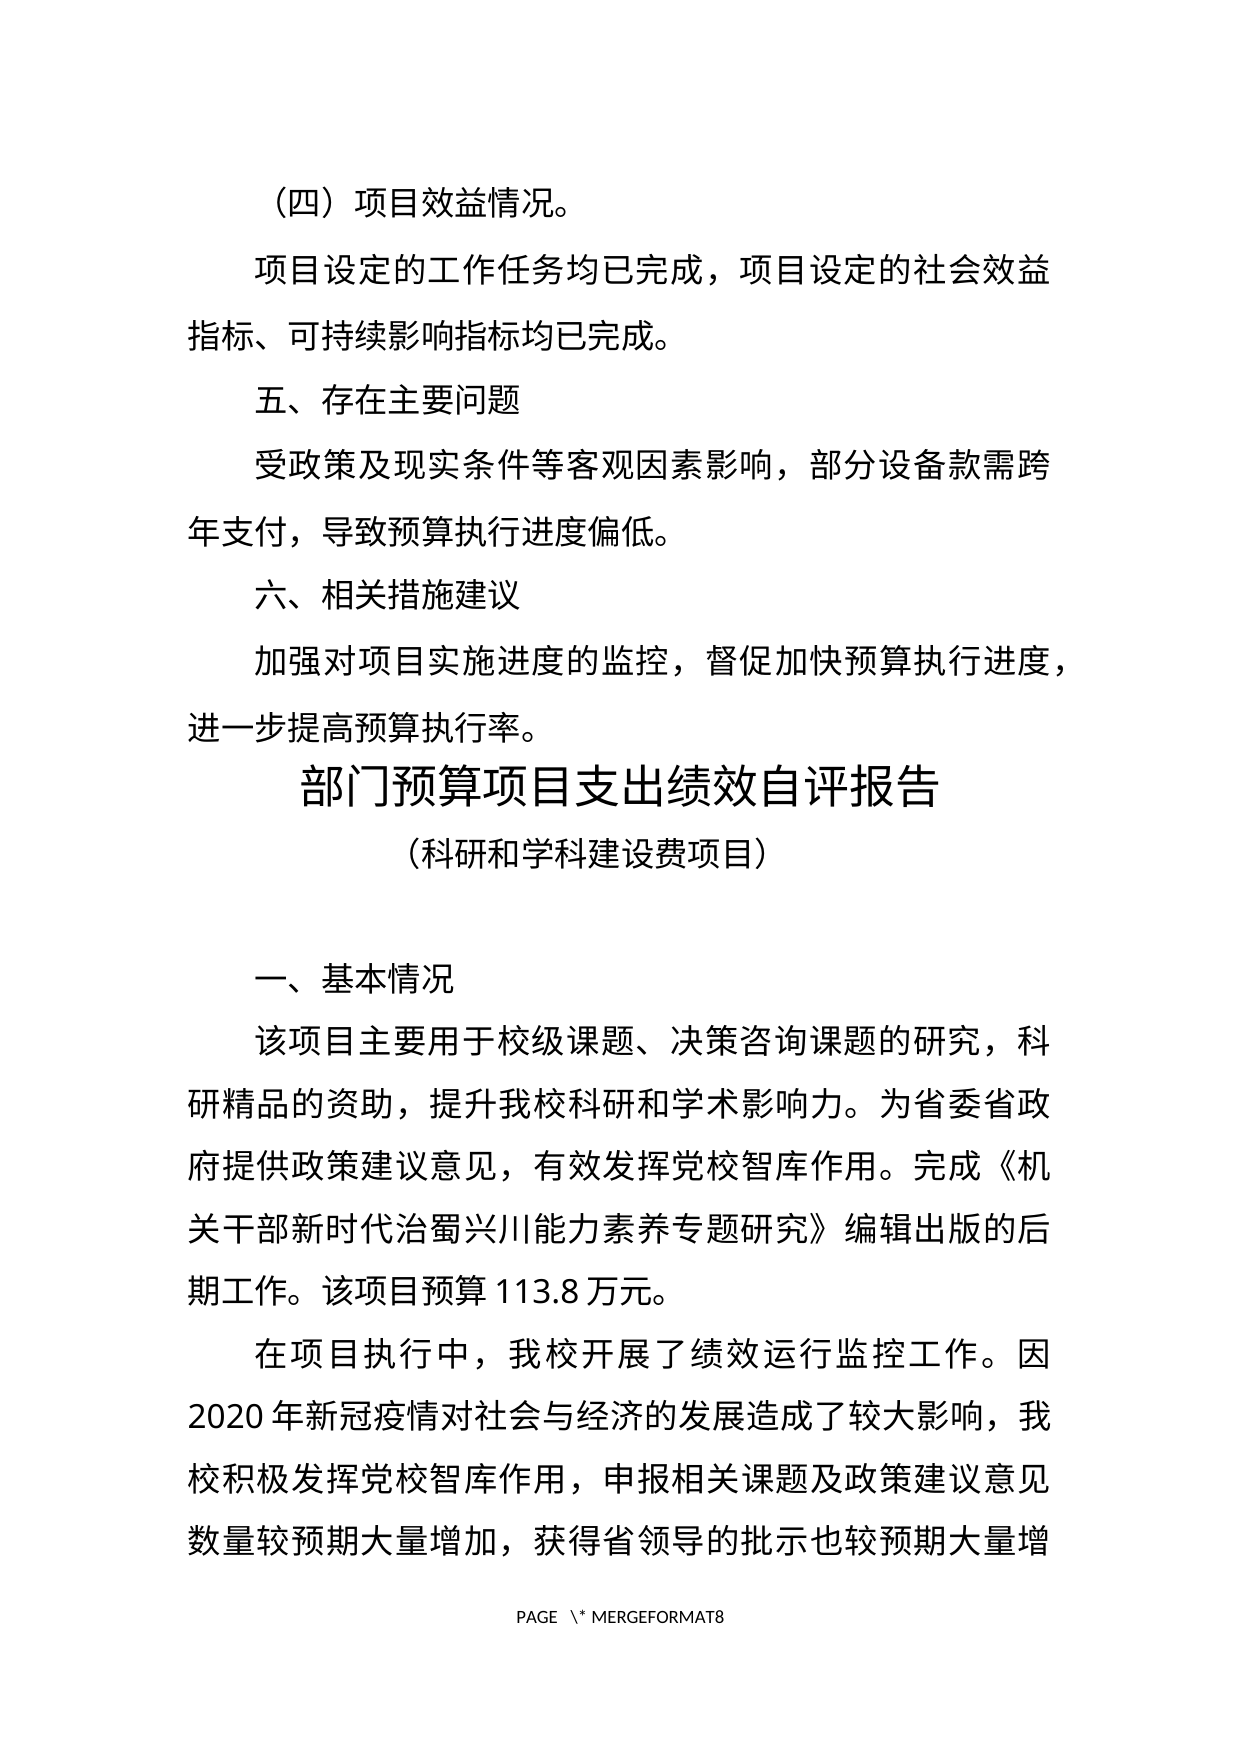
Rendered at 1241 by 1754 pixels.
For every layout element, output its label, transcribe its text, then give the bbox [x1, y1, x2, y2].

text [187, 1316, 1053, 1566]
text （四）项目效益情况。 [187, 162, 1053, 229]
text 部门预算项目支出绩效自评报告 [187, 754, 1053, 816]
text 项目设定的工作任务均已完成，项目设定的社会效益指标、可持续影响指标均已完成。 [187, 229, 1053, 362]
text 受政策及现实条件等客观因素影响，部分设备款需跨年支付，导致预算执行进度偏低。 [187, 424, 1053, 558]
text 该项目主要用于校级课题、决策咨询课题的研究，科研精品的资助，提升我校科研和学术影响力。为省委省政府提供政策建议意见，有效发挥党校智库作用。完成《机关干部新时代治蜀兴川能力素养专题研究》编辑出版的后期工作。该项目预算113.8万元。 [187, 1004, 1053, 1316]
text 六、相关措施建议 [187, 558, 1053, 620]
text 加强对项目实施进度的监控，督促加快预算执行进度，进一步提高预算执行率。 [187, 620, 1053, 754]
text （科研和学科建设费项目） [187, 816, 1053, 879]
text 一、基本情况 [187, 941, 1053, 1004]
text 五、存在主要问题 [187, 362, 1053, 424]
